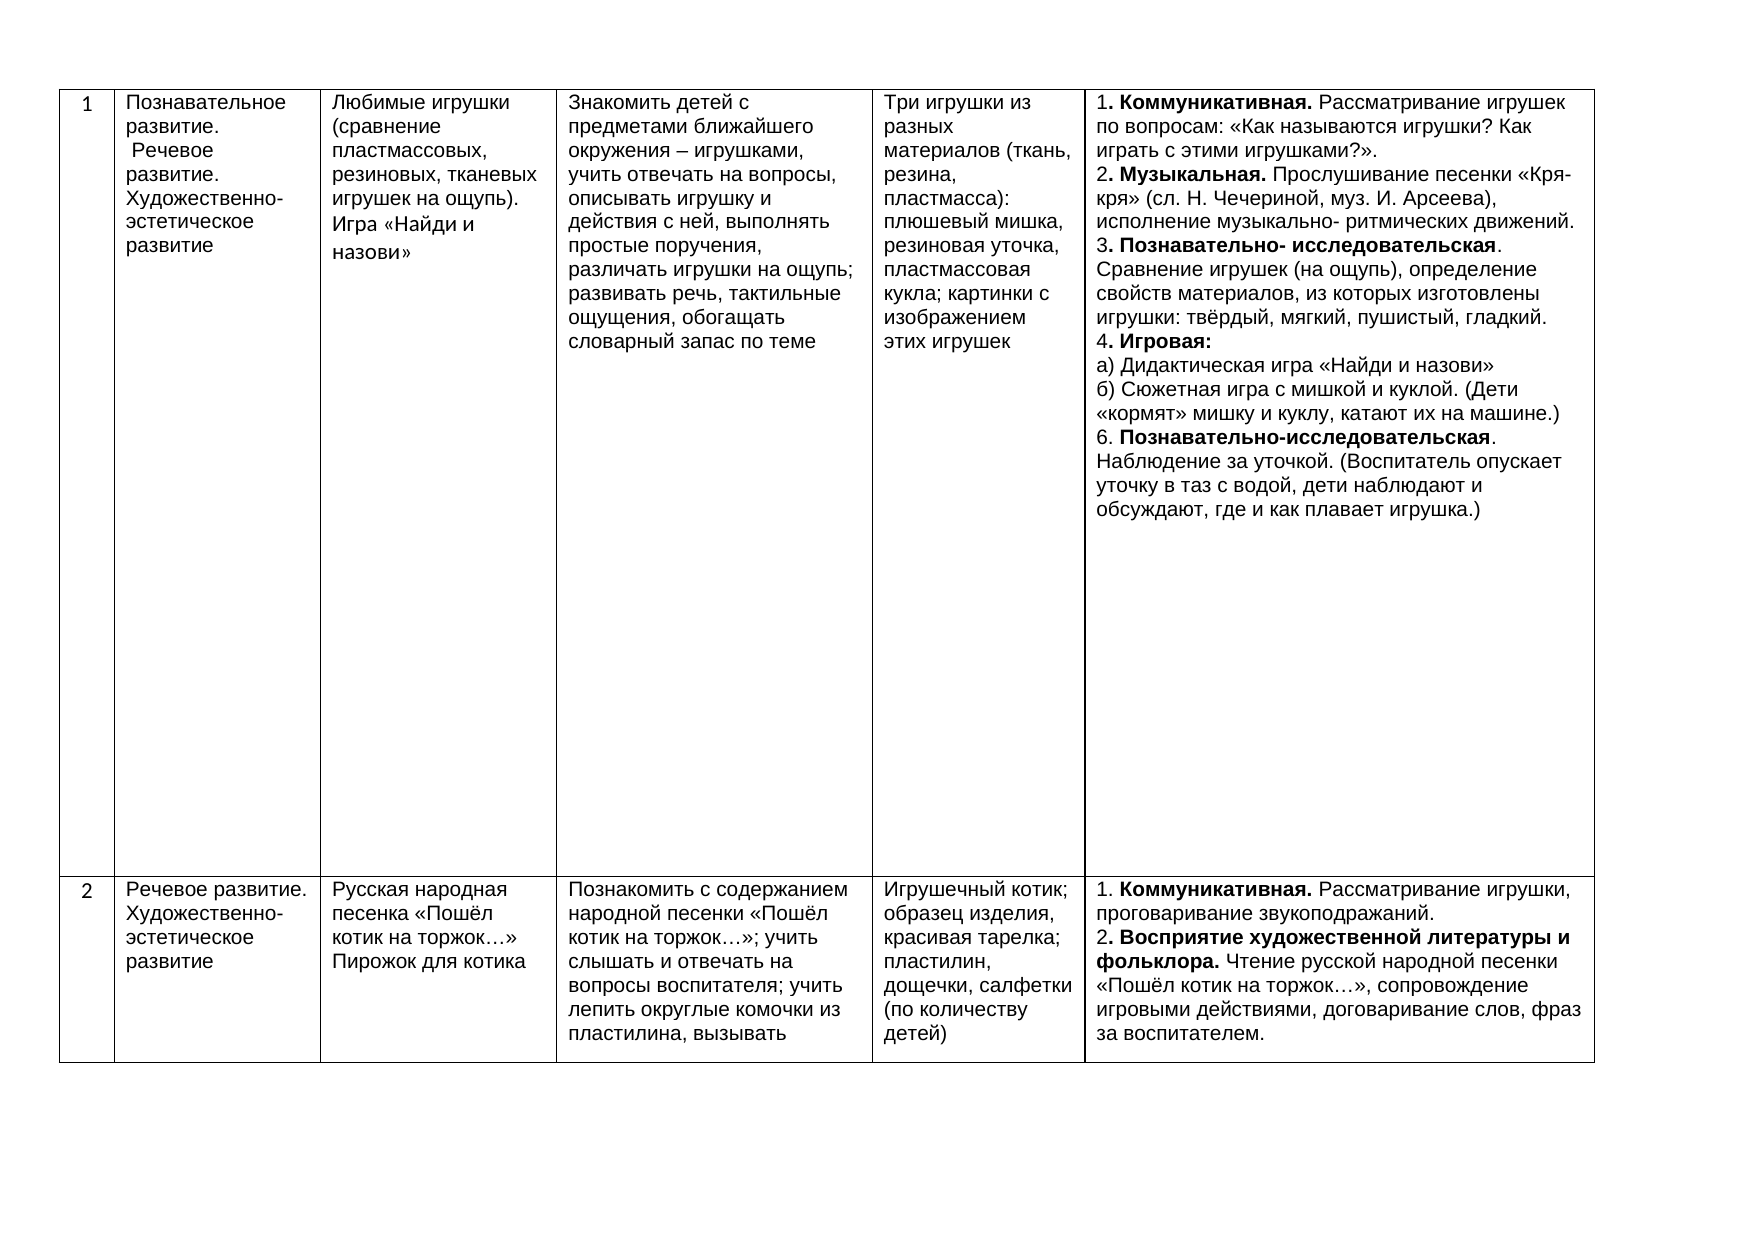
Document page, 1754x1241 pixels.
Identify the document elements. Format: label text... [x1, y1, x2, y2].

table_cell 1 [60, 90, 114, 876]
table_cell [321, 877, 556, 1062]
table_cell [1086, 877, 1594, 1062]
table_cell 2 [60, 877, 114, 1062]
table_cell Познавательное развитие. Речевое развитие. Художественно-эстетическое развитие [115, 90, 320, 876]
table_cell Знакомить детей с предметами ближайшего окружения – игрушками, учить отвечать на вопросы, описывать игрушку и действия с ней, выполнять простые поручения, различать игрушки на ощупь; развивать речь, тактильные ощущения, обогащать словарный запас по теме [557, 90, 872, 876]
table_cell 1. Коммуникативная. Рассматривание игрушек по вопросам: «Как называются игрушки? Как играть с этими игрушками?». 2. Музыкальная. Прослушивание песенки «Кря-кря» (сл. Н. Чечериной, муз. И. Арсеева), исполнение музыкально- ритмических движений. 3. Познавательно- исследовательская. Сравнение игрушек (на ощупь), определение свойств материалов, из которых изготовлены игрушки: твёрдый, мягкий, пушистый, гладкий. 4. Игровая: а) Дидактическая игра «Найди и назови» б) Сюжетная игра с мишкой и куклой. (Дети «кормят» мишку и куклу, катают их на машине.) 6. Познавательно-исследовательская. Наблюдение за уточкой. (Воспитатель опускает уточку в таз с водой, дети наблюдают и обсуждают, где и как плавает игрушка.) [1086, 90, 1594, 876]
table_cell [557, 877, 872, 1062]
table_cell Любимые игрушки (сравнение пластмассовых, резиновых, тканевых игрушек на ощупь). Игра «Найди и назови» [321, 90, 556, 876]
table_cell Три игрушки из разных материалов (ткань, резина, пластмасса): плюшевый мишка, резиновая уточка, пластмассовая кукла; картинки с изображением этих игрушек [873, 90, 1084, 876]
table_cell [115, 877, 320, 1062]
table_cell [873, 877, 1084, 1062]
